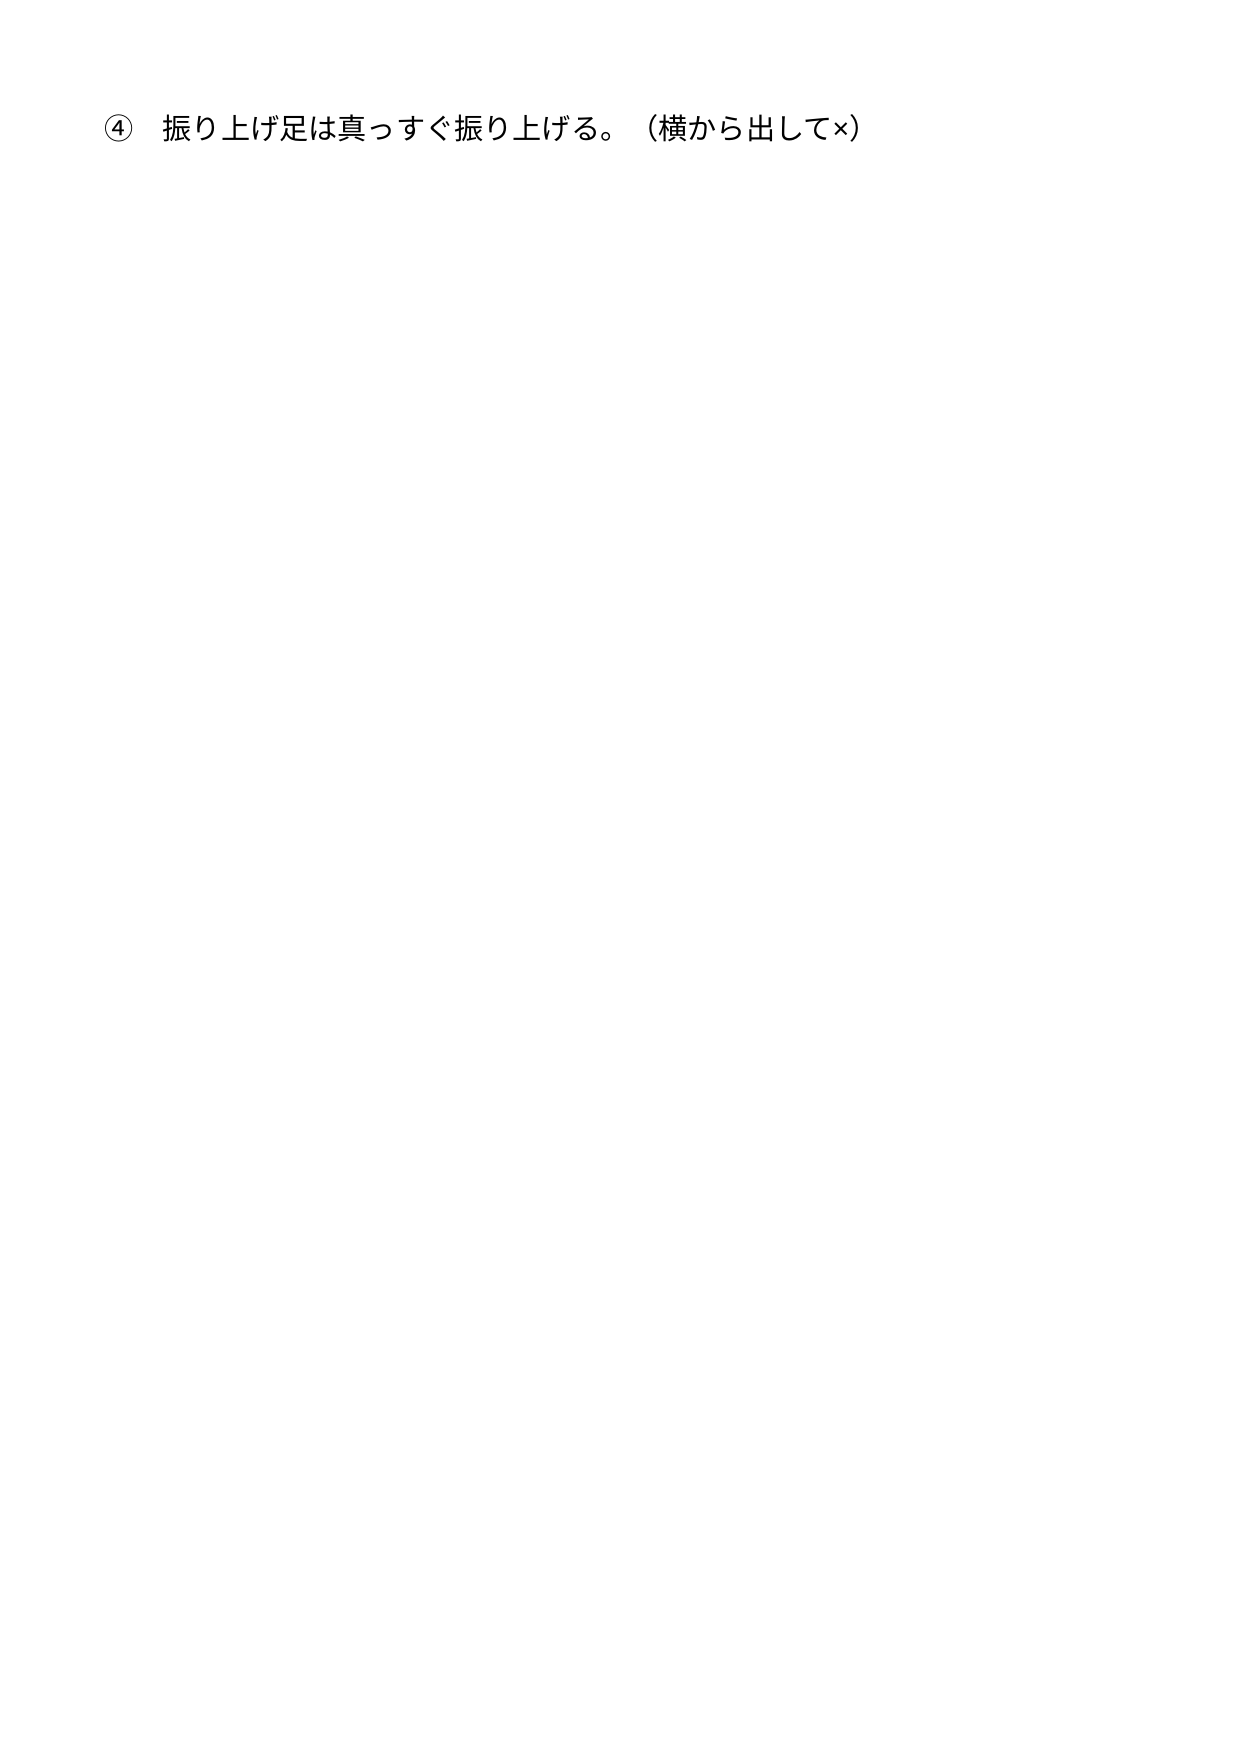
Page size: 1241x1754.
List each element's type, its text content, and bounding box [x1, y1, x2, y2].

text ④ 振り上げ足は真っすぐ振り上げる。（横から出して×） [75, 89, 1165, 164]
